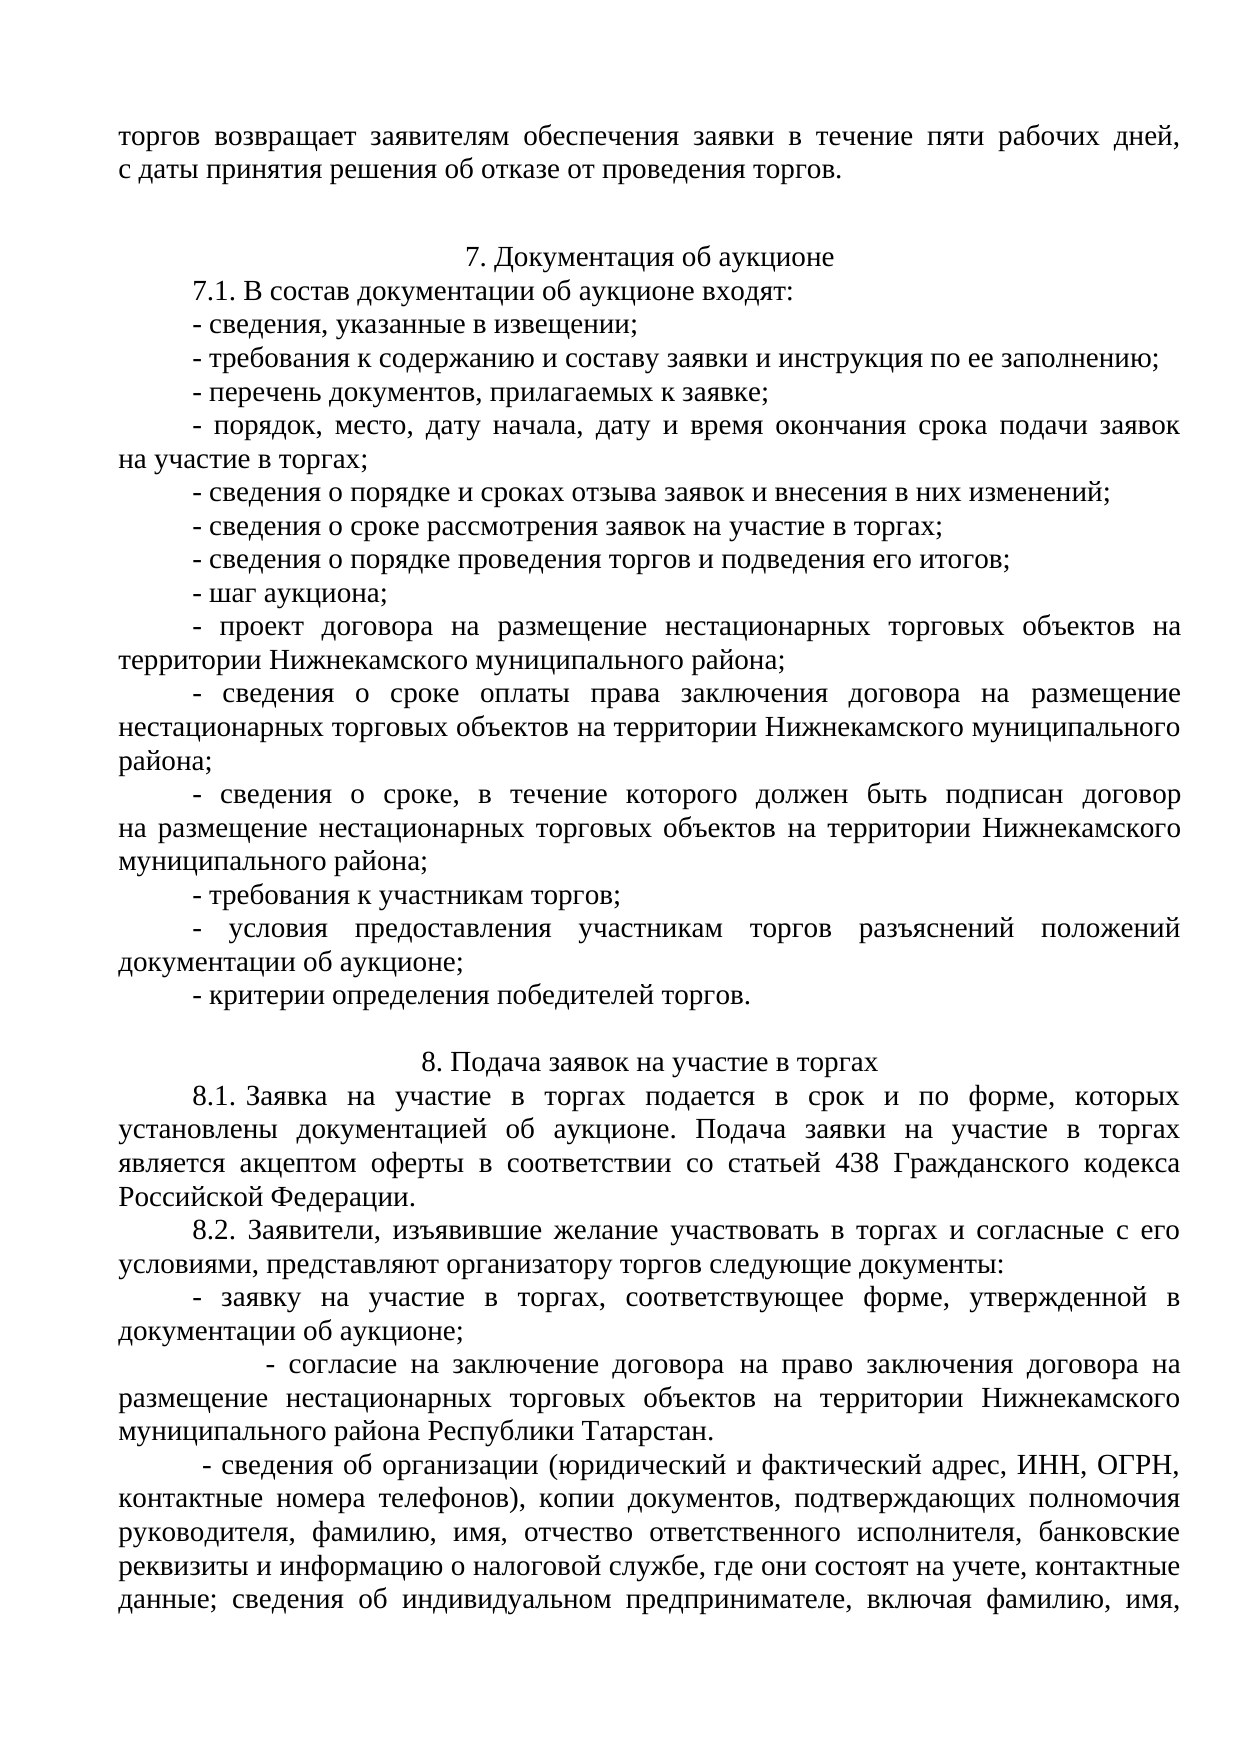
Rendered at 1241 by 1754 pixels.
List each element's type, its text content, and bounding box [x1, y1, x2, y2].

text 7. Документация об аукционе [118, 239, 1181, 273]
text - сведения о сроке, в течение которого должен быть подписан договор на размещение нестационарных торговых объектов на территории Нижнекамского муниципального района; [118, 776, 1181, 877]
text - сведения о порядке проведения торгов и подведения его итогов; [118, 541, 1181, 575]
text - порядок, место, дату начала, дату и время окончания срока подачи заявок на участие в торгах; [118, 407, 1181, 474]
text - требования к содержанию и составу заявки и инструкция по ее заполнению; [118, 340, 1181, 374]
text - условия предоставления участникам торгов разъяснений положений документации об аукционе; [118, 910, 1181, 977]
text - критерии определения победителей торгов. [118, 977, 1181, 1011]
text - шаг аукциона; [118, 575, 1181, 608]
text - сведения, указанные в извещении; [118, 307, 1181, 340]
text 8. Подача заявок на участие в торгах [118, 1044, 1181, 1078]
text 7.1. В состав документации об аукционе входят: [118, 273, 1181, 307]
text - перечень документов, прилагаемых к заявке; [118, 374, 1181, 407]
text - согласие на заключение договора на право заключения договора на размещение нестационарных торговых объектов на территории Нижнекамского муниципального района Республики Татарстан. [118, 1346, 1181, 1447]
text - сведения о порядке и сроках отзыва заявок и внесения в них изменений; [118, 474, 1181, 508]
text 8.1. Заявка на участие в торгах подается в срок и по форме, которых установлены документацией об аукционе. Подача заявки на участие в торгах является акцептом оферты в соответствии со статьей 438 Гражданского кодекса Российской Федерации. [118, 1078, 1181, 1212]
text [118, 1447, 1181, 1615]
text - сведения о сроке оплаты права заключения договора на размещение нестационарных торговых объектов на территории Нижнекамского муниципального района; [118, 676, 1181, 776]
text - сведения о сроке рассмотрения заявок на участие в торгах; [118, 508, 1181, 541]
text - заявку на участие в торгах, соответствующее форме, утвержденной в документации об аукционе; [118, 1279, 1181, 1346]
text 8.2. Заявители, изъявившие желание участвовать в торгах и согласные с его условиями, представляют организатору торгов следующие документы: [118, 1212, 1181, 1279]
text - требования к участникам торгов; [118, 877, 1181, 910]
text - проект договора на размещение нестационарных торговых объектов на территории Нижнекамского муниципального района; [118, 608, 1181, 676]
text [118, 118, 1181, 185]
